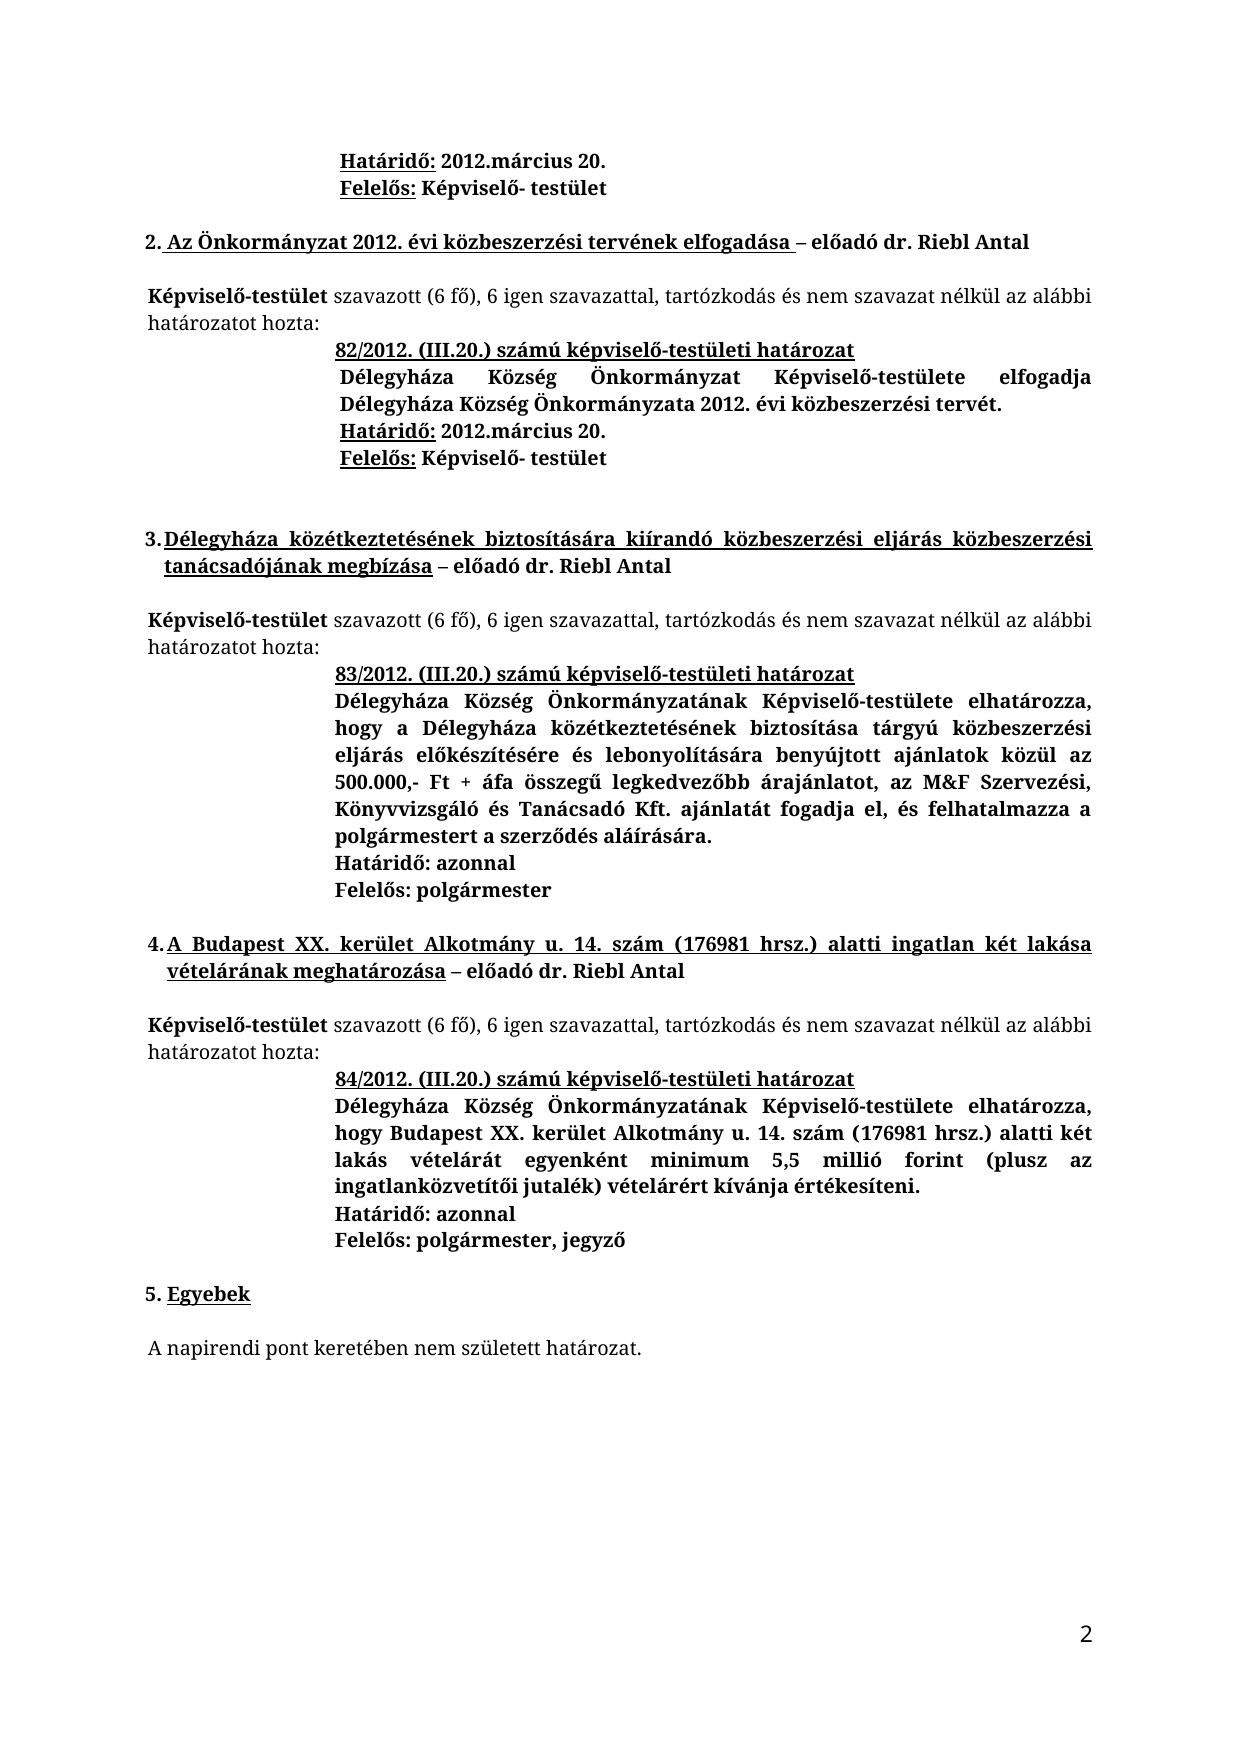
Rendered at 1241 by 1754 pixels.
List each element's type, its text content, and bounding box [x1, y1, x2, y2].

text Felelős: Képviselő- testület [339, 174, 1104, 202]
text Felelős: polgármester, jegyző [334, 1227, 1093, 1254]
list A Budapest XX. kerület Alkotmány u. 14. szám (176981 hrsz.) alatti ingatlan két lakása vételárának meghatározása – előadó dr. Riebl Antal [148, 930, 1093, 984]
text A napirendi pont keretében nem született határozat. [148, 1335, 1093, 1362]
list 2. Az Önkormányzat 2012. évi közbeszerzési tervének elfogadása – előadó dr. Riebl Antal [145, 228, 1093, 256]
text 83/2012. (III.20.) számú képviselő-testületi határozat [261, 660, 1093, 687]
text Képviselő-testület szavazott (6 fő), 6 igen szavazattal, tartózkodás és nem szavazat nélkül az alábbi határozatot hozta: [148, 282, 1093, 336]
text Képviselő-testület szavazott (6 fő), 6 igen szavazattal, tartózkodás és nem szavazat nélkül az alábbi határozatot hozta: [148, 1011, 1093, 1065]
text 84/2012. (III.20.) számú képviselő-testületi határozat [261, 1065, 1093, 1092]
text Határidő: 2012.március 20. [339, 148, 1104, 174]
text Képviselő-testület szavazott (6 fő), 6 igen szavazattal, tartózkodás és nem szavazat nélkül az alábbi határozatot hozta: [148, 606, 1093, 660]
text Felelős: polgármester [334, 876, 1093, 903]
list Délegyháza közétkeztetésének biztosítására kiírandó közbeszerzési eljárás közbeszerzési tanácsadójának megbízása – előadó dr. Riebl Antal [145, 525, 1093, 579]
text Határidő: azonnal [334, 849, 1093, 876]
text Délegyháza Község Önkormányzatának Képviselő-testülete elhatározza, hogy Budapest XX. kerület Alkotmány u. 14. szám (176981 hrsz.) alatti két lakás vételárát egyenként minimum 5,5 millió forint (plusz az ingatlanközvetítői jutalék) vételárért kívánja értékesíteni. [334, 1092, 1093, 1200]
text Határidő: 2012.március 20. [339, 417, 1104, 444]
text Délegyháza Község Önkormányzatának Képviselő-testülete elhatározza, hogy a Délegyháza közétkeztetésének biztosítása tárgyú közbeszerzési eljárás előkészítésére és lebonyolítására benyújtott ajánlatok közül az 500.000,- Ft + áfa összegű legkedvezőbb árajánlatot, az M&F Szervezési, Könyvvizsgáló és Tanácsadó Kft. ajánlatát fogadja el, és felhatalmazza a polgármestert a szerződés aláírására. [334, 687, 1093, 849]
text Felelős: Képviselő- testület [339, 444, 1104, 471]
text 5. Egyebek [145, 1281, 1093, 1308]
text Határidő: azonnal [334, 1200, 1093, 1227]
text 82/2012. (III.20.) számú képviselő-testületi határozat [261, 336, 1093, 363]
text Délegyháza Község Önkormányzat Képviselő-testülete elfogadja Délegyháza Község Önkormányzata 2012. évi közbeszerzési tervét. [339, 363, 1093, 417]
